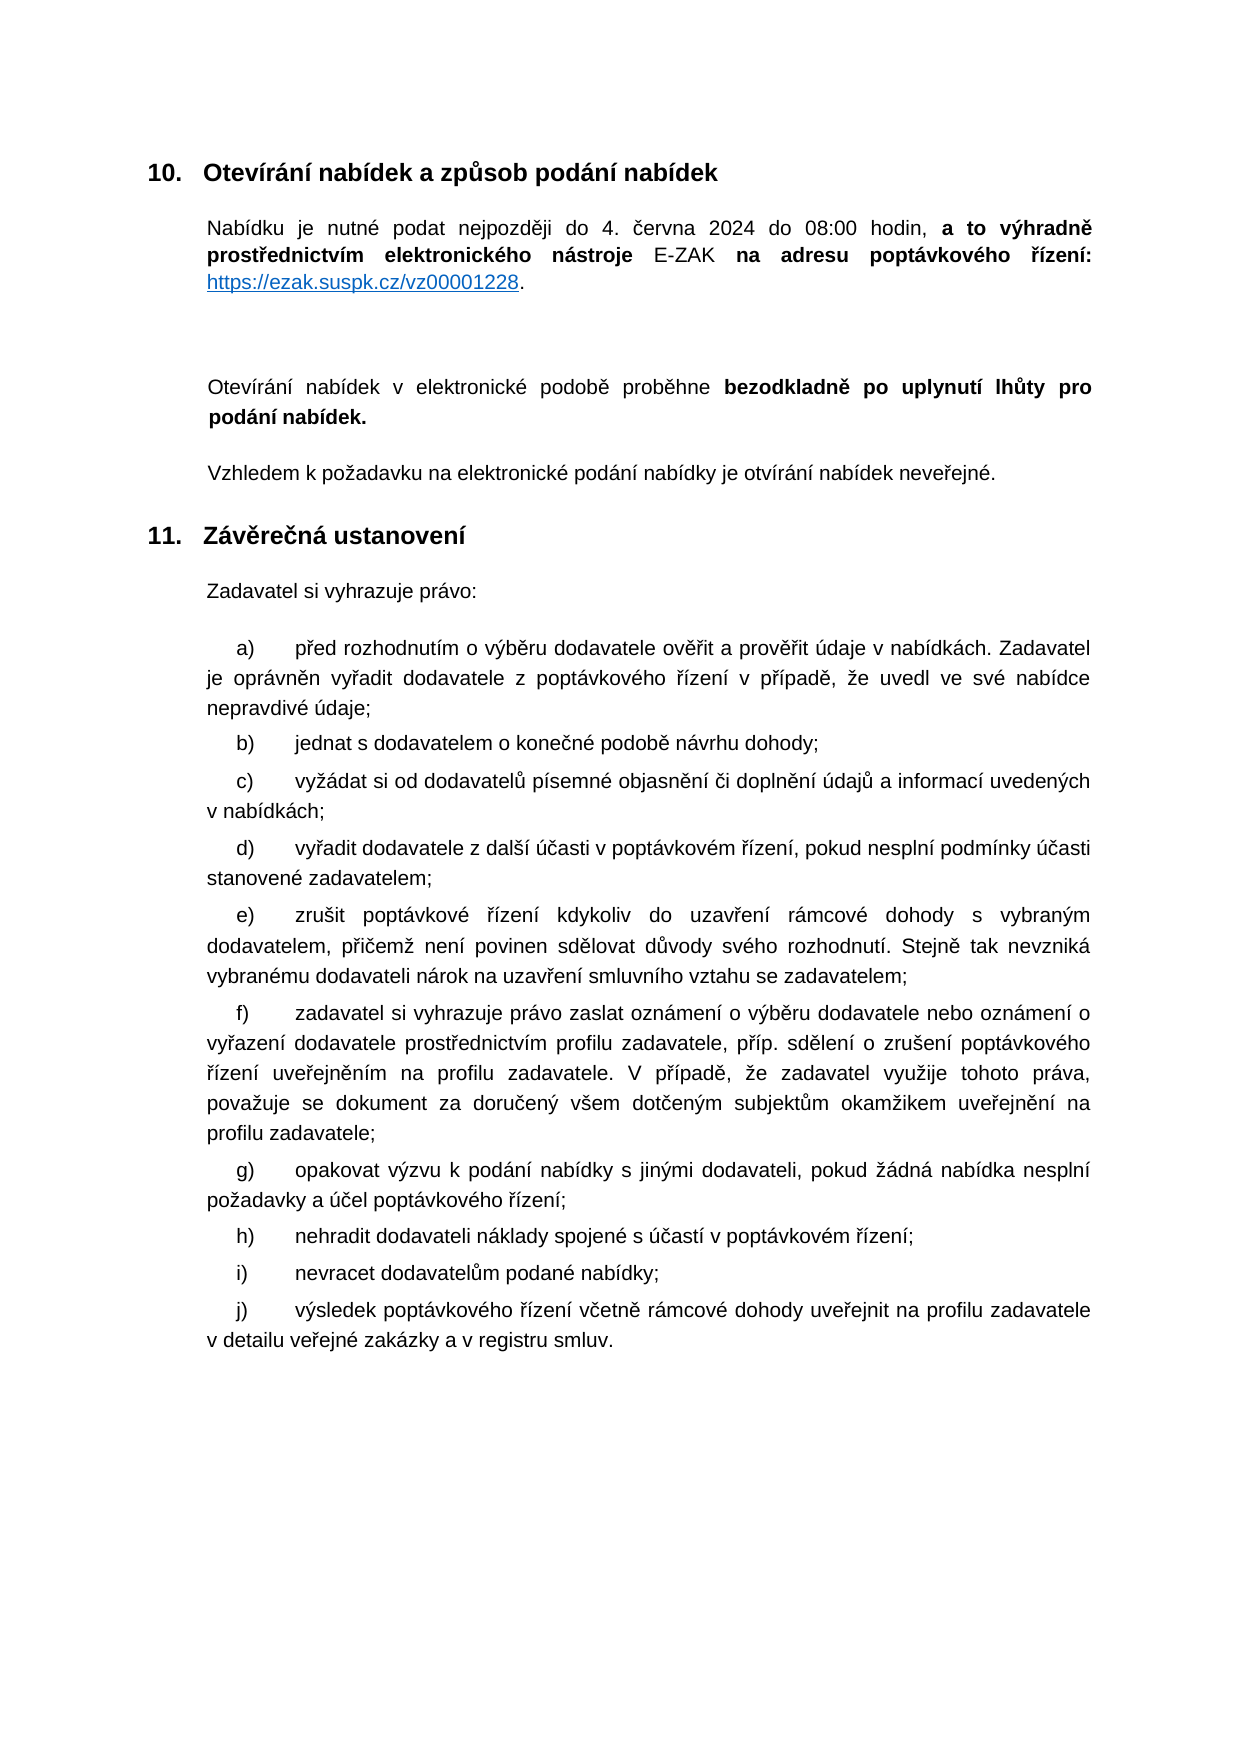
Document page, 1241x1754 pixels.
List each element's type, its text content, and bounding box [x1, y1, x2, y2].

text Otevírání nabídek v elektronické podobě proběhne bezodkladně po uplynutí lhůty pro podání nabídek. [207, 374, 1092, 428]
list nehradit dodavateli náklady spojené s účastí v poptávkovém řízení; [207, 1224, 1092, 1248]
list nevracet dodavatelům podané nabídky; [207, 1261, 1092, 1285]
text Vzhledem k požadavku na elektronické podání nabídky je otvírání nabídek neveřejné. [207, 461, 1092, 485]
list vyžádat si od dodavatelů písemné objasnění či doplnění údajů a informací uvedených v nabídkách; [207, 769, 1092, 823]
subtitle Nabídku je nutné podat nejpozději do 4. června 2024 do 08:00 hodin, a to výhradně prostřednictvím elektronického nástroje E-ZAK na adresu poptávkového řízení: https://ezak.suspk.cz/vz00001228. [207, 216, 1092, 293]
list opakovat výzvu k podání nabídky s jinými dodavateli, pokud žádná nabídka nesplní požadavky a účel poptávkového řízení; [207, 1158, 1092, 1212]
list jednat s dodavatelem o konečné podobě návrhu dohody; [207, 731, 1092, 755]
text 11. Závěrečná ustanovení [147, 521, 1092, 549]
list vyřadit dodavatele z další účasti v poptávkovém řízení, pokud nesplní podmínky účasti stanovené zadavatelem; [207, 836, 1092, 890]
list před rozhodnutím o výběru dodavatele ověřit a prověřit údaje v nabídkách. Zadavatel je oprávněn vyřadit dodavatele z poptávkového řízení v případě, že uvedl ve své nabídce nepravdivé údaje; [207, 635, 1092, 719]
list výsledek poptávkového řízení včetně rámcové dohody uveřejnit na profilu zadavatele v detailu veřejné zakázky a v registru smluv. [207, 1297, 1092, 1352]
text Zadavatel si vyhrazuje právo: [206, 579, 1092, 603]
text 10. Otevírání nabídek a způsob podání nabídek [147, 158, 1092, 187]
list zrušit poptávkové řízení kdykoliv do uzavření rámcové dohody s vybraným dodavatelem, přičemž není povinen sdělovat důvody svého rozhodnutí. Stejně tak nevzniká vybranému dodavateli nárok na uzavření smluvního vztahu se zadavatelem; [207, 903, 1092, 987]
list zadavatel si vyhrazuje právo zaslat oznámení o výběru dodavatele nebo oznámení o vyřazení dodavatele prostřednictvím profilu zadavatele, příp. sdělení o zrušení poptávkového řízení uveřejněním na profilu zadavatele. V případě, že zadavatel využije tohoto práva, považuje se dokument za doručený všem dotčeným subjektům okamžikem uveřejnění na profilu zadavatele; [207, 1001, 1092, 1145]
